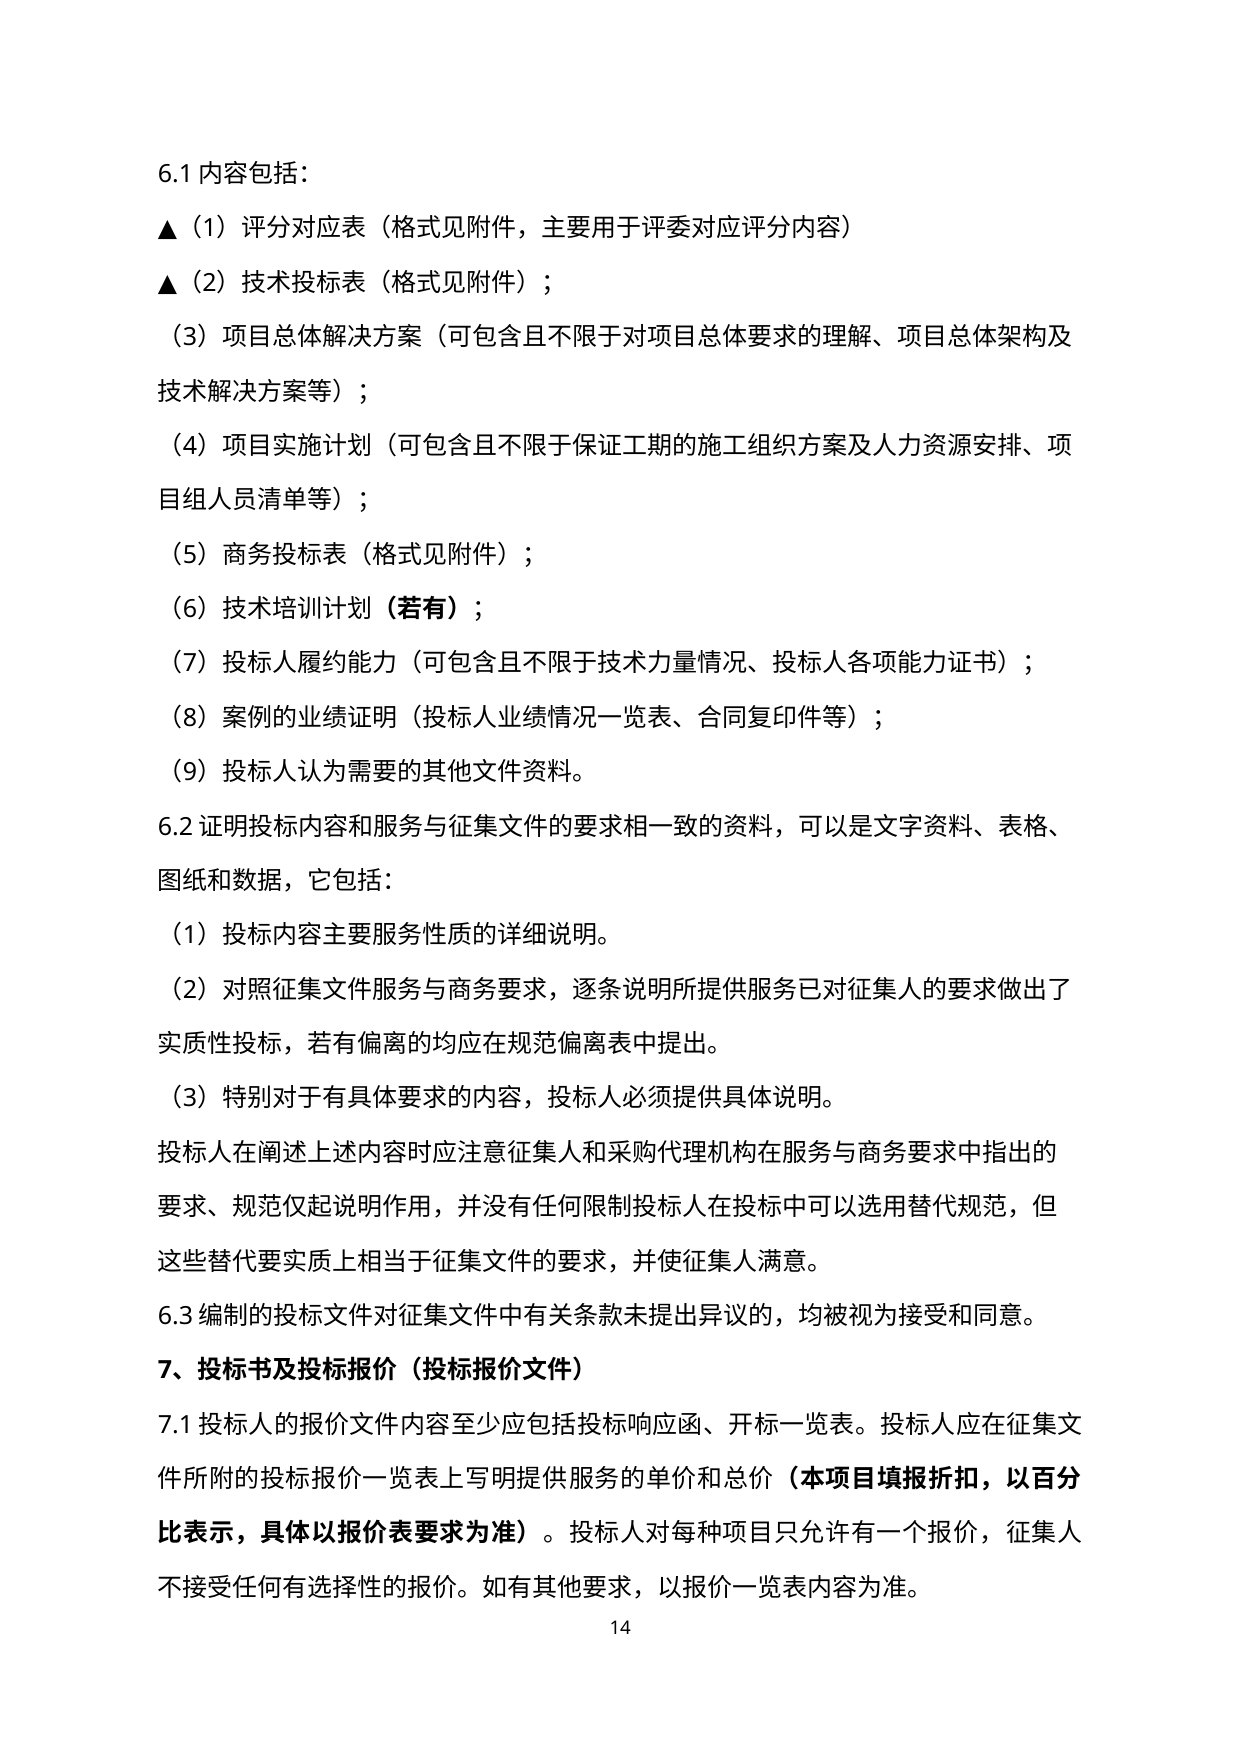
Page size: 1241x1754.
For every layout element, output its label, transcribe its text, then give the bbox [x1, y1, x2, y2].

text ▲（1）评分对应表（格式见附件，主要用于评委对应评分内容） [158, 208, 1082, 244]
text 6.3编制的投标文件对征集文件中有关条款未提出异议的，均被视为接受和同意。 [158, 1295, 1082, 1332]
text （7）投标人履约能力（可包含且不限于技术力量情况、投标人各项能力证书）； [158, 643, 1082, 679]
text （2）对照征集文件服务与商务要求，逐条说明所提供服务已对征集人的要求做出了实质性投标，若有偏离的均应在规范偏离表中提出。 [158, 969, 1082, 1060]
text 投标人在阐述上述内容时应注意征集人和采购代理机构在服务与商务要求中指出的要求、规范仅起说明作用，并没有任何限制投标人在投标中可以选用替代规范，但这些替代要实质上相当于征集文件的要求，并使征集人满意。 [158, 1132, 1082, 1277]
text 6.2证明投标内容和服务与征集文件的要求相一致的资料，可以是文字资料、表格、图纸和数据，它包括： [158, 806, 1082, 897]
text （1）投标内容主要服务性质的详细说明。 [158, 915, 1082, 951]
text ▲（2）技术投标表（格式见附件）； [158, 262, 1082, 298]
text （5）商务投标表（格式见附件）； [158, 534, 1082, 570]
text 6.1内容包括： [158, 153, 1082, 190]
text （3）项目总体解决方案（可包含且不限于对项目总体要求的理解、项目总体架构及技术解决方案等）； [158, 317, 1082, 407]
text （8）案例的业绩证明（投标人业绩情况一览表、合同复印件等）； [158, 697, 1082, 733]
text （3）特别对于有具体要求的内容，投标人必须提供具体说明。 [158, 1078, 1082, 1114]
text （4）项目实施计划（可包含且不限于保证工期的施工组织方案及人力资源安排、项目组人员清单等）； [158, 425, 1082, 516]
text （9）投标人认为需要的其他文件资料。 [158, 752, 1082, 788]
text （6）技术培训计划（若有）； [158, 588, 1082, 625]
text 7.1投标人的报价文件内容至少应包括投标响应函、开标一览表。投标人应在征集文件所附的投标报价一览表上写明提供服务的单价和总价（本项目填报折扣，以百分比表示，具体以报价表要求为准）。投标人对每种项目只允许有一个报价，征集人不接受任何有选择性的报价。如有其他要求，以报价一览表内容为准。 [158, 1404, 1082, 1603]
list 7、投标书及投标报价（投标报价文件） [158, 1350, 1082, 1386]
